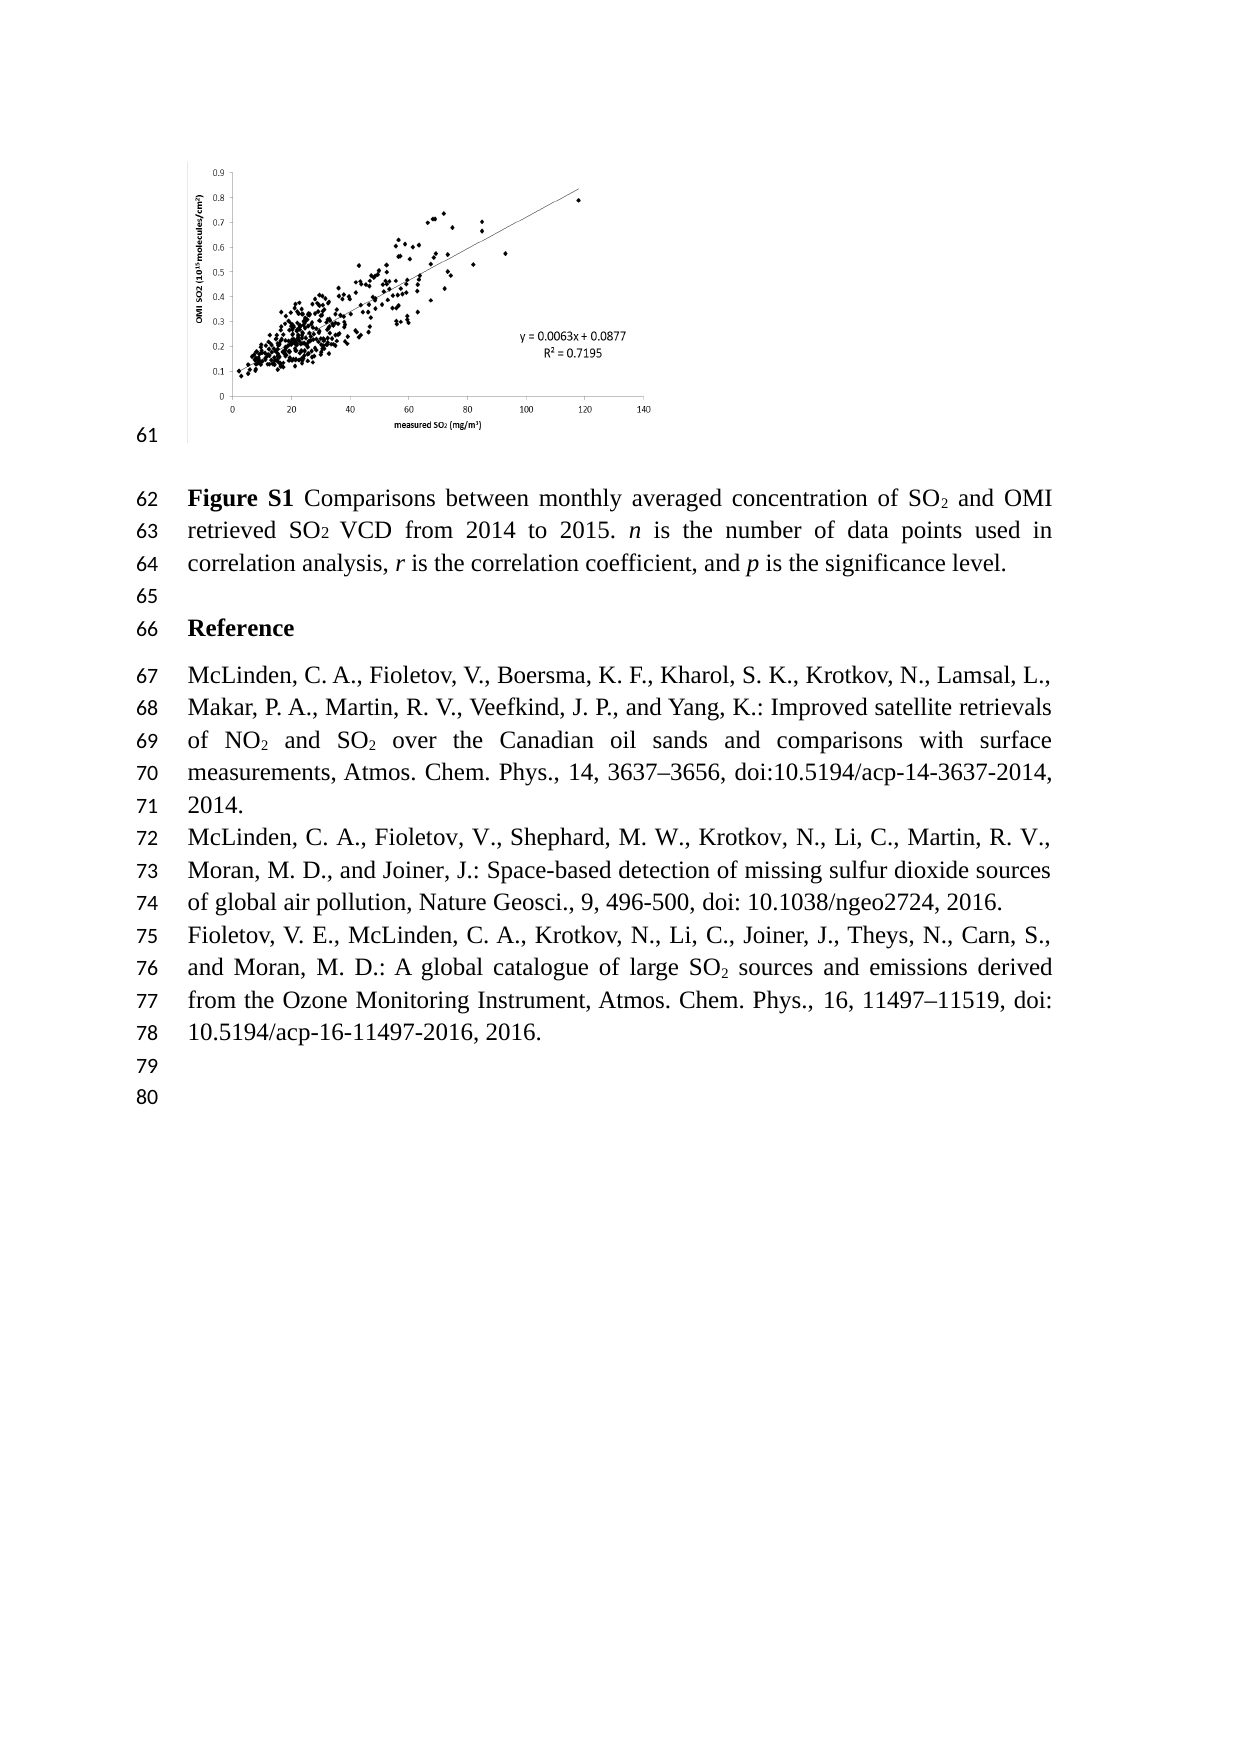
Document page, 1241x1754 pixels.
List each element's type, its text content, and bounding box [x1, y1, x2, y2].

picture [187, 162, 659, 443]
text Fioletov, V. E., McLinden, C. A., Krotkov, N., Li, C., Joiner, J., Theys, N., Carn, S., and Moran, M. D.: A global catalogue of large SO2 sources and emissions derived from the Ozone Monitoring Instrument, Atmos. Chem. Phys., 16, 11497–11519, doi: 10.5194/acp-16-11497-2016, 2016. [187, 918, 1053, 1048]
text McLinden, C. A., Fioletov, V., Boersma, K. F., Kharol, S. K., Krotkov, N., Lamsal, L., Makar, P. A., Martin, R. V., Veefkind, J. P., and Yang, K.: Improved satellite retrievals of NO2 and SO2 over the Canadian oil sands and comparisons with surface measurements, Atmos. Chem. Phys., 14, 3637–3656, doi:10.5194/acp-14-3637-2014, 2014. [187, 658, 1053, 821]
text Reference [187, 611, 1053, 644]
text Figure S1 Comparisons between monthly averaged concentration of SO2 and OMI retrieved SO2 VCD from 2014 to 2015. n is the number of data points used in correlation analysis, r is the correlation coefficient, and p is the significance level. [187, 481, 1053, 579]
text McLinden, C. A., Fioletov, V., Shephard, M. W., Krotkov, N., Li, C., Martin, R. V., Moran, M. D., and Joiner, J.: Space-based detection of missing sulfur dioxide sources of global air pollution, Nature Geosci., 9, 496-500, doi: 10.1038/ngeo2724, 2016. [187, 821, 1053, 918]
